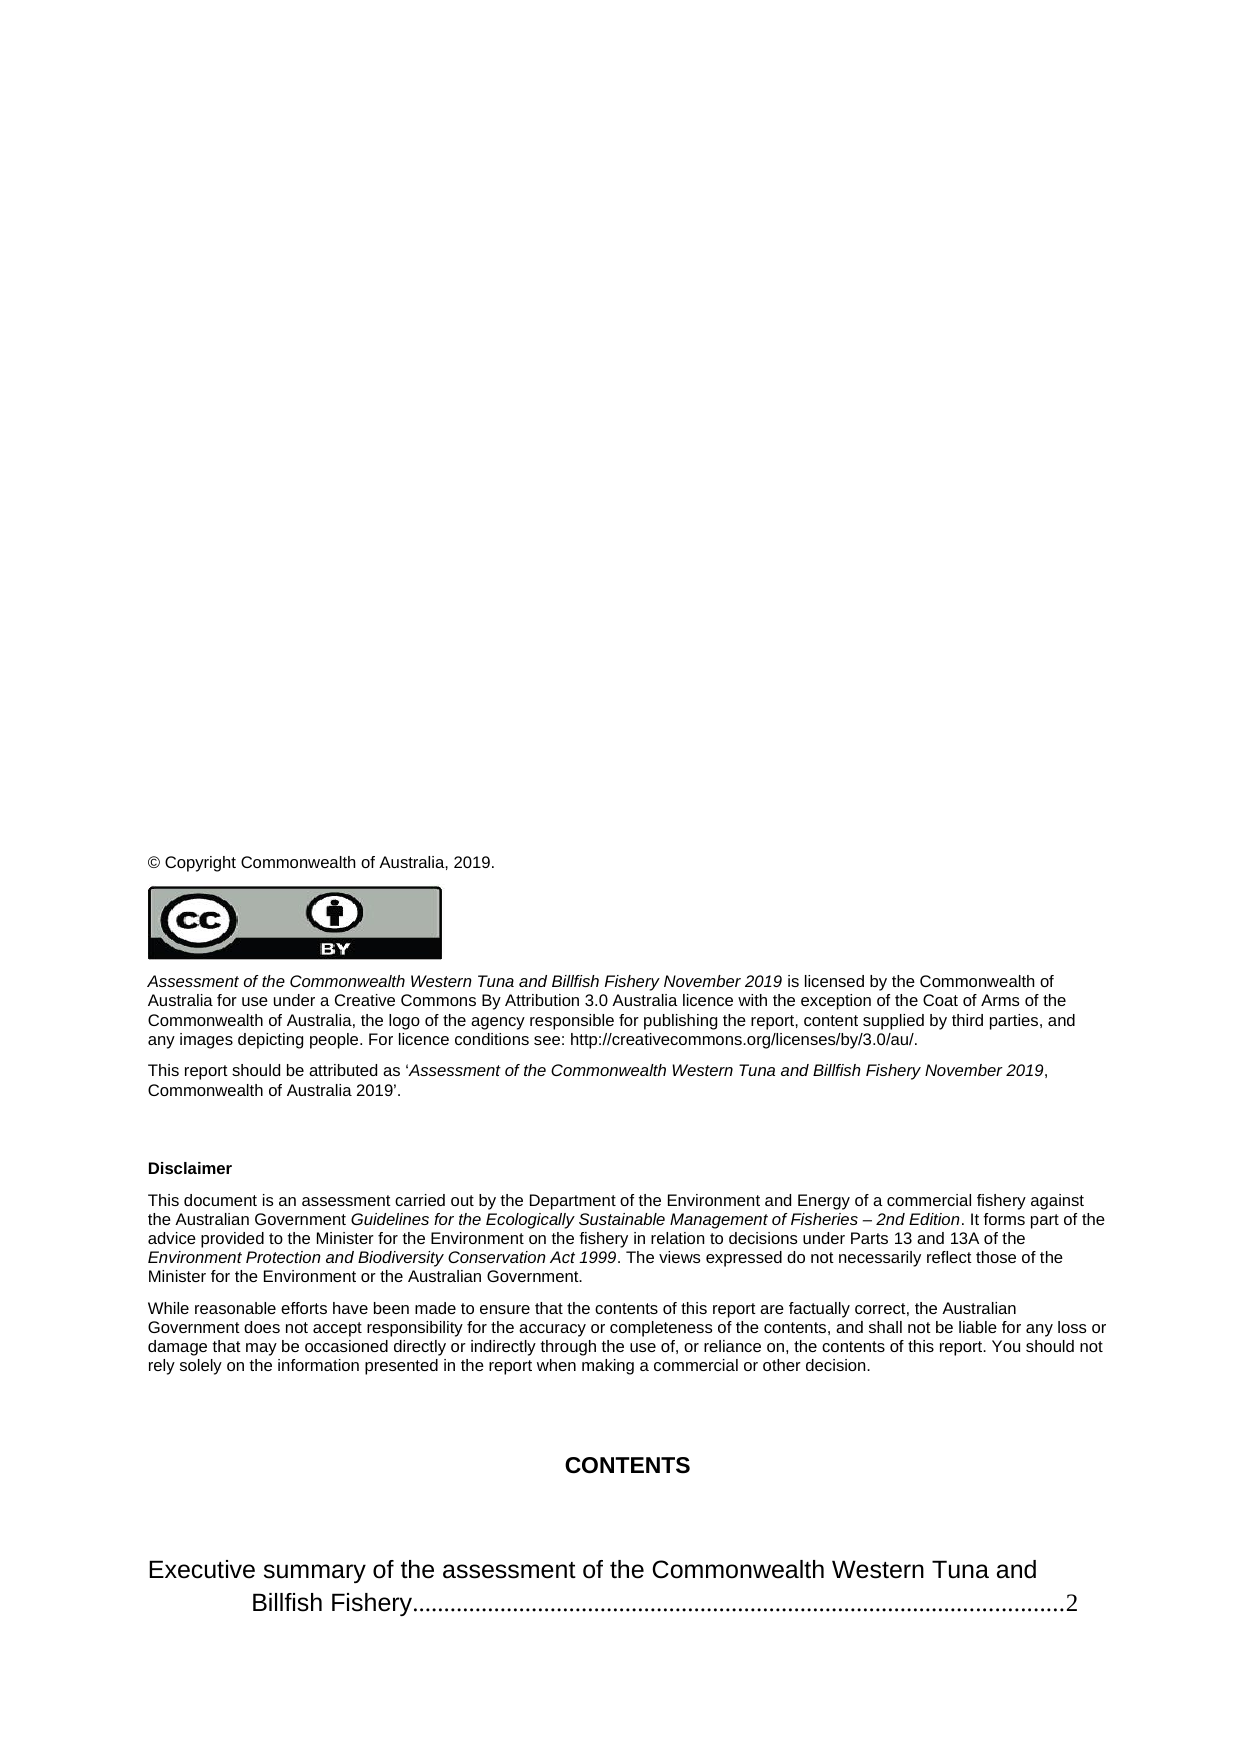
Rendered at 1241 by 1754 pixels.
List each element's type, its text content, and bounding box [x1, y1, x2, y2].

text This report should be attributed as ‘Assessment of the Commonwealth Western Tuna and Billfish Fishery November 2019, Commonwealth of Australia 2019’. [148, 1061, 1107, 1099]
text Assessment of the Commonwealth Western Tuna and Billfish Fishery November 2019 is licensed by the Commonwealth of Australia for use under a Creative Commons By Attribution 3.0 Australia licence with the exception of the Coat of Arms of the Commonwealth of Australia, the logo of the agency responsible for publishing the report, content supplied by third parties, and any images depicting people. For licence conditions see: http://creativecommons.org/licenses/by/3.0/au/. [148, 972, 1107, 1049]
text © Copyright Commonwealth of Australia, 2019. [148, 853, 1107, 872]
text Disclaimer [148, 1159, 1107, 1178]
text This document is an assessment carried out by the Department of the Environment and Energy of a commercial fishery against the Australian Government Guidelines for the Ecologically Sustainable Management of Fisheries – 2nd Edition. It forms part of the advice provided to the Minister for the Environment on the fishery in relation to decisions under Parts 13 and 13A of the Environment Protection and Biodiversity Conservation Act 1999. The views expressed do not necessarily reflect those of the Minister for the Environment or the Australian Government. [148, 1190, 1107, 1286]
text While reasonable efforts have been made to ensure that the contents of this report are factually correct, the Australian Government does not accept responsibility for the accuracy or completeness of the contents, and shall not be liable for any loss or damage that may be occasioned directly or indirectly through the use of, or reliance on, the contents of this report. You should not rely solely on the information presented in the report when making a commercial or other decision. [148, 1299, 1107, 1375]
picture [147, 884, 445, 960]
